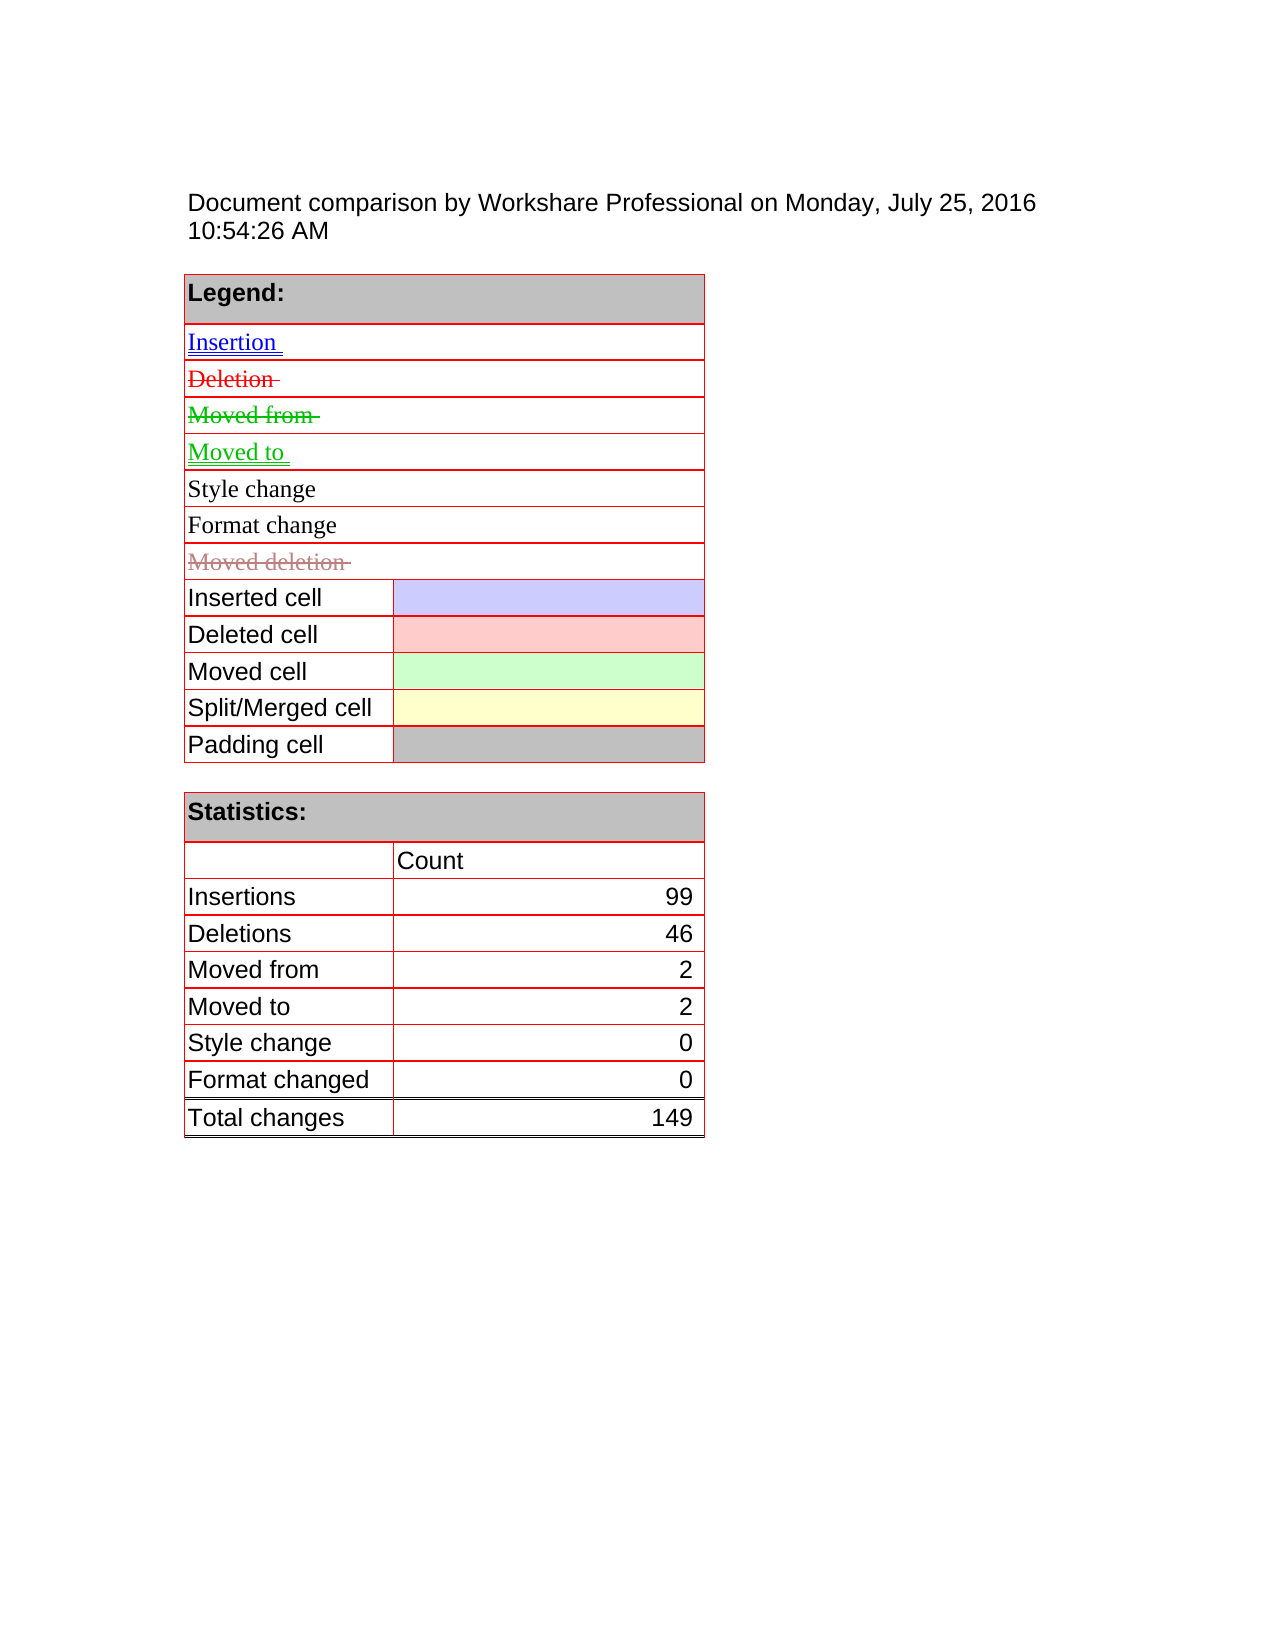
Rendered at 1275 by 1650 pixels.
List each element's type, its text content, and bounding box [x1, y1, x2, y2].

table_cell Insertions [185, 879, 393, 914]
table_cell Insertion [185, 325, 704, 359]
table_cell Deletions [185, 916, 393, 951]
table_cell 149 [394, 1100, 704, 1135]
table_cell Count [394, 843, 704, 877]
table_cell Inserted cell [185, 580, 393, 615]
table_cell 46 [394, 916, 704, 951]
table_cell Moved to [185, 434, 704, 469]
table_cell Split/Merged cell [185, 690, 393, 725]
table_cell Moved from [185, 398, 704, 432]
table_cell 2 [394, 989, 704, 1024]
table_cell 0 [394, 1025, 704, 1060]
table_cell [185, 843, 393, 877]
table_cell Moved deletion [185, 544, 704, 579]
table_cell Moved cell [185, 653, 393, 688]
table_cell 99 [394, 879, 704, 914]
table_cell [394, 690, 704, 725]
table_header Statistics: [185, 793, 704, 841]
table_cell Format changed [185, 1062, 393, 1097]
table_cell [394, 653, 704, 688]
table_cell Moved from [185, 952, 393, 987]
table_cell 2 [394, 952, 704, 987]
table_cell Style change [185, 1025, 393, 1060]
table_cell 0 [394, 1062, 704, 1097]
table_cell [394, 727, 704, 762]
table_cell Deleted cell [185, 617, 393, 652]
table_cell Moved to [185, 989, 393, 1024]
table_cell Deletion [185, 361, 704, 396]
table_cell Style change [185, 471, 704, 506]
table_cell Total changes [185, 1100, 393, 1135]
table_header Legend: [185, 275, 704, 323]
table_cell [394, 617, 704, 652]
text Document comparison by Workshare Professional on Monday, July 25, 2016 10:54:26 AM [187, 187, 1087, 245]
table_cell Padding cell [185, 727, 393, 762]
table_cell Format change [185, 507, 704, 542]
table_cell [394, 580, 704, 615]
